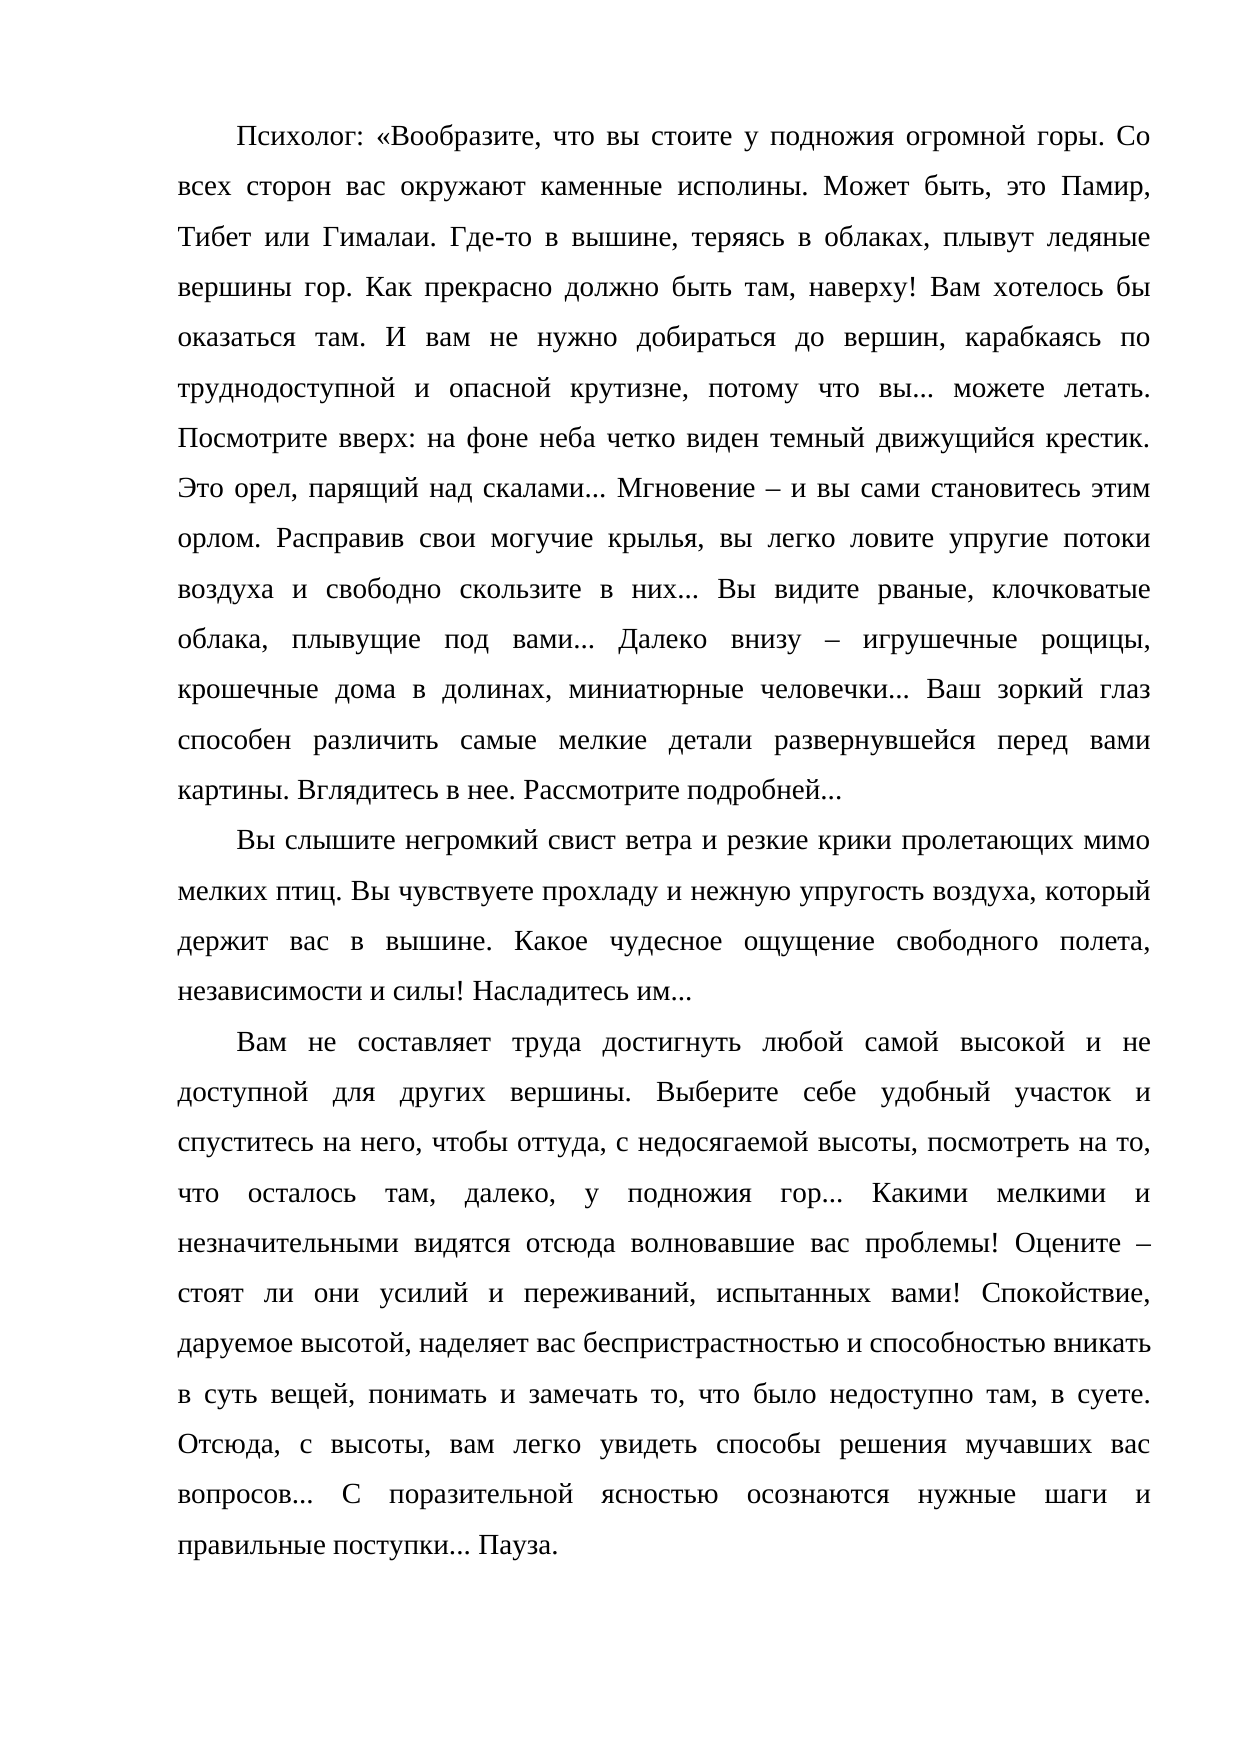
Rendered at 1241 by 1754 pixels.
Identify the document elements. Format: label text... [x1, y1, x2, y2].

text Вы слышите негромкий свист ветра и резкие крики пролетающих мимо мелких птиц. Вы чувствуете прохладу и нежную упругость воздуха, который держит вас в вышине. Какое чудесное ощущение свободного полета, независимости и силы! Насладитесь им... [177, 822, 1152, 1007]
text Психолог: «Вообразите, что вы стоите у подножия огромной горы. Со всех сторон вас окружают каменные исполины. Может быть, это Памир, Тибет или Гималаи. Где-то в вышине, теряясь в облаках, плывут ледяные вершины гор. Как прекрасно должно быть там, наверху! Вам хотелось бы оказаться там. И вам не нужно добираться до вершин, карабкаясь по труднодоступной и опасной крутизне, потому что вы... можете летать. Посмотрите вверх: на фоне неба четко виден темный движущийся крестик. Это орел, парящий над скалами... Мгновение – и вы сами становитесь этим орлом. Расправив свои могучие крылья, вы легко ловите упругие потоки воздуха и свободно скользите в них... Вы видите рваные, клочковатые облака, плывущие под вами... Далеко внизу – игрушечные рощицы, крошечные дома в долинах, миниатюрные человечки... Ваш зоркий глаз способен различить самые мелкие детали развернувшейся перед вами картины. Вглядитесь в нее. Рассмотрите подробней... [177, 118, 1152, 806]
text Вам не составляет труда достигнуть любой самой высокой и не доступной для других вершины. Выберите себе удобный участок и спуститесь на него, чтобы оттуда, с недосягаемой высоты, посмотреть на то, что осталось там, далеко, у подножия гор... Какими мелкими и незначительными видятся отсюда волновавшие вас проблемы! Оцените – стоят ли они усилий и переживаний, испытанных вами! Спокойствие, даруемое высотой, наделяет вас беспристрастностью и способностью вникать в суть вещей, понимать и замечать то, что было недоступно там, в суете. Отсюда, с высоты, вам легко увидеть способы решения мучавших вас вопросов... С поразительной ясностью осознаются нужные шаги и правильные поступки... Пауза. [177, 1024, 1152, 1560]
